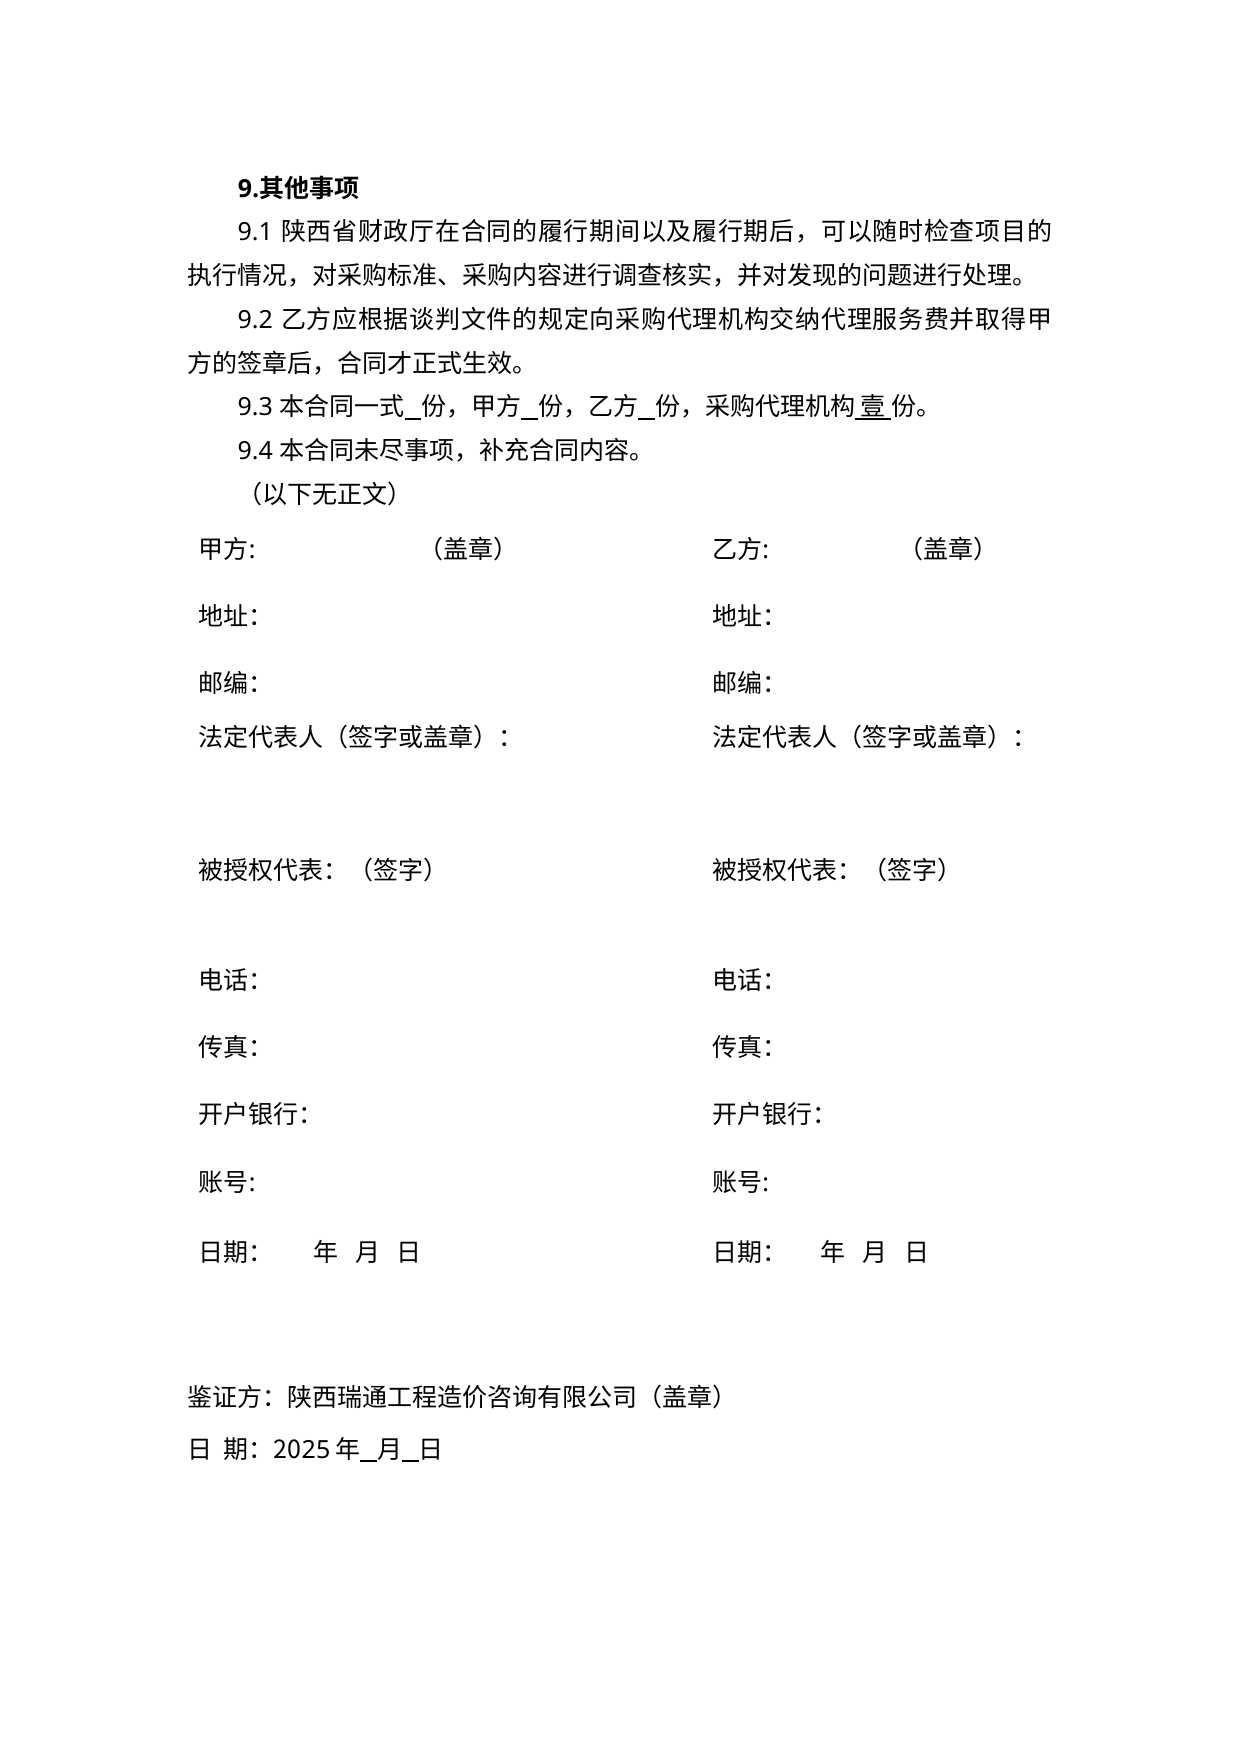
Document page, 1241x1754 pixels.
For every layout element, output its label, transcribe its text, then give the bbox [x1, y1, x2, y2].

text （以下无正文） [187, 468, 1053, 512]
table_cell 电话： [701, 944, 1214, 1011]
table_cell 被授权代表：（签字） [701, 846, 1214, 944]
text 9.3 本合同一式 份，甲方 份，乙方 份，采购代理机构 壹 份。 [187, 381, 1053, 424]
table_cell 法定代表人（签字或盖章）： [188, 713, 701, 846]
table_cell 邮编： [188, 646, 701, 713]
table_cell 传真： [188, 1011, 701, 1078]
table_cell 日期： 年 月 日 [701, 1212, 1214, 1287]
text 日 期：2025年 月 日 [187, 1415, 1053, 1480]
table_header 乙方: （盖章） [701, 512, 1214, 579]
table_cell 日期： 年 月 日 [188, 1212, 701, 1287]
table_cell 传真： [701, 1011, 1214, 1078]
text 鉴证方：陕西瑞通工程造价咨询有限公司（盖章） [187, 1373, 1053, 1415]
text 9.2 乙方应根据谈判文件的规定向采购代理机构交纳代理服务费并取得甲方的签章后，合同才正式生效。 [187, 293, 1053, 381]
text 9.其他事项 [187, 162, 1053, 206]
table_cell 邮编： [701, 646, 1214, 713]
table_cell 账号: [188, 1145, 701, 1212]
table_header 甲方: （盖章） [188, 512, 701, 579]
text 9.1 陕西省财政厅在合同的履行期间以及履行期后，可以随时检查项目的执行情况，对采购标准、采购内容进行调查核实，并对发现的问题进行处理。 [187, 206, 1053, 293]
table_cell 开户银行： [701, 1078, 1214, 1145]
table_cell 地址： [701, 579, 1214, 646]
table_cell 电话： [188, 944, 701, 1011]
table_cell 地址： [188, 579, 701, 646]
table_cell 账号: [701, 1145, 1214, 1212]
text 9.4 本合同未尽事项，补充合同内容。 [187, 424, 1053, 468]
table_cell 开户银行： [188, 1078, 701, 1145]
table_cell 法定代表人（签字或盖章）： [701, 713, 1214, 846]
table_cell 被授权代表：（签字） [188, 846, 701, 944]
